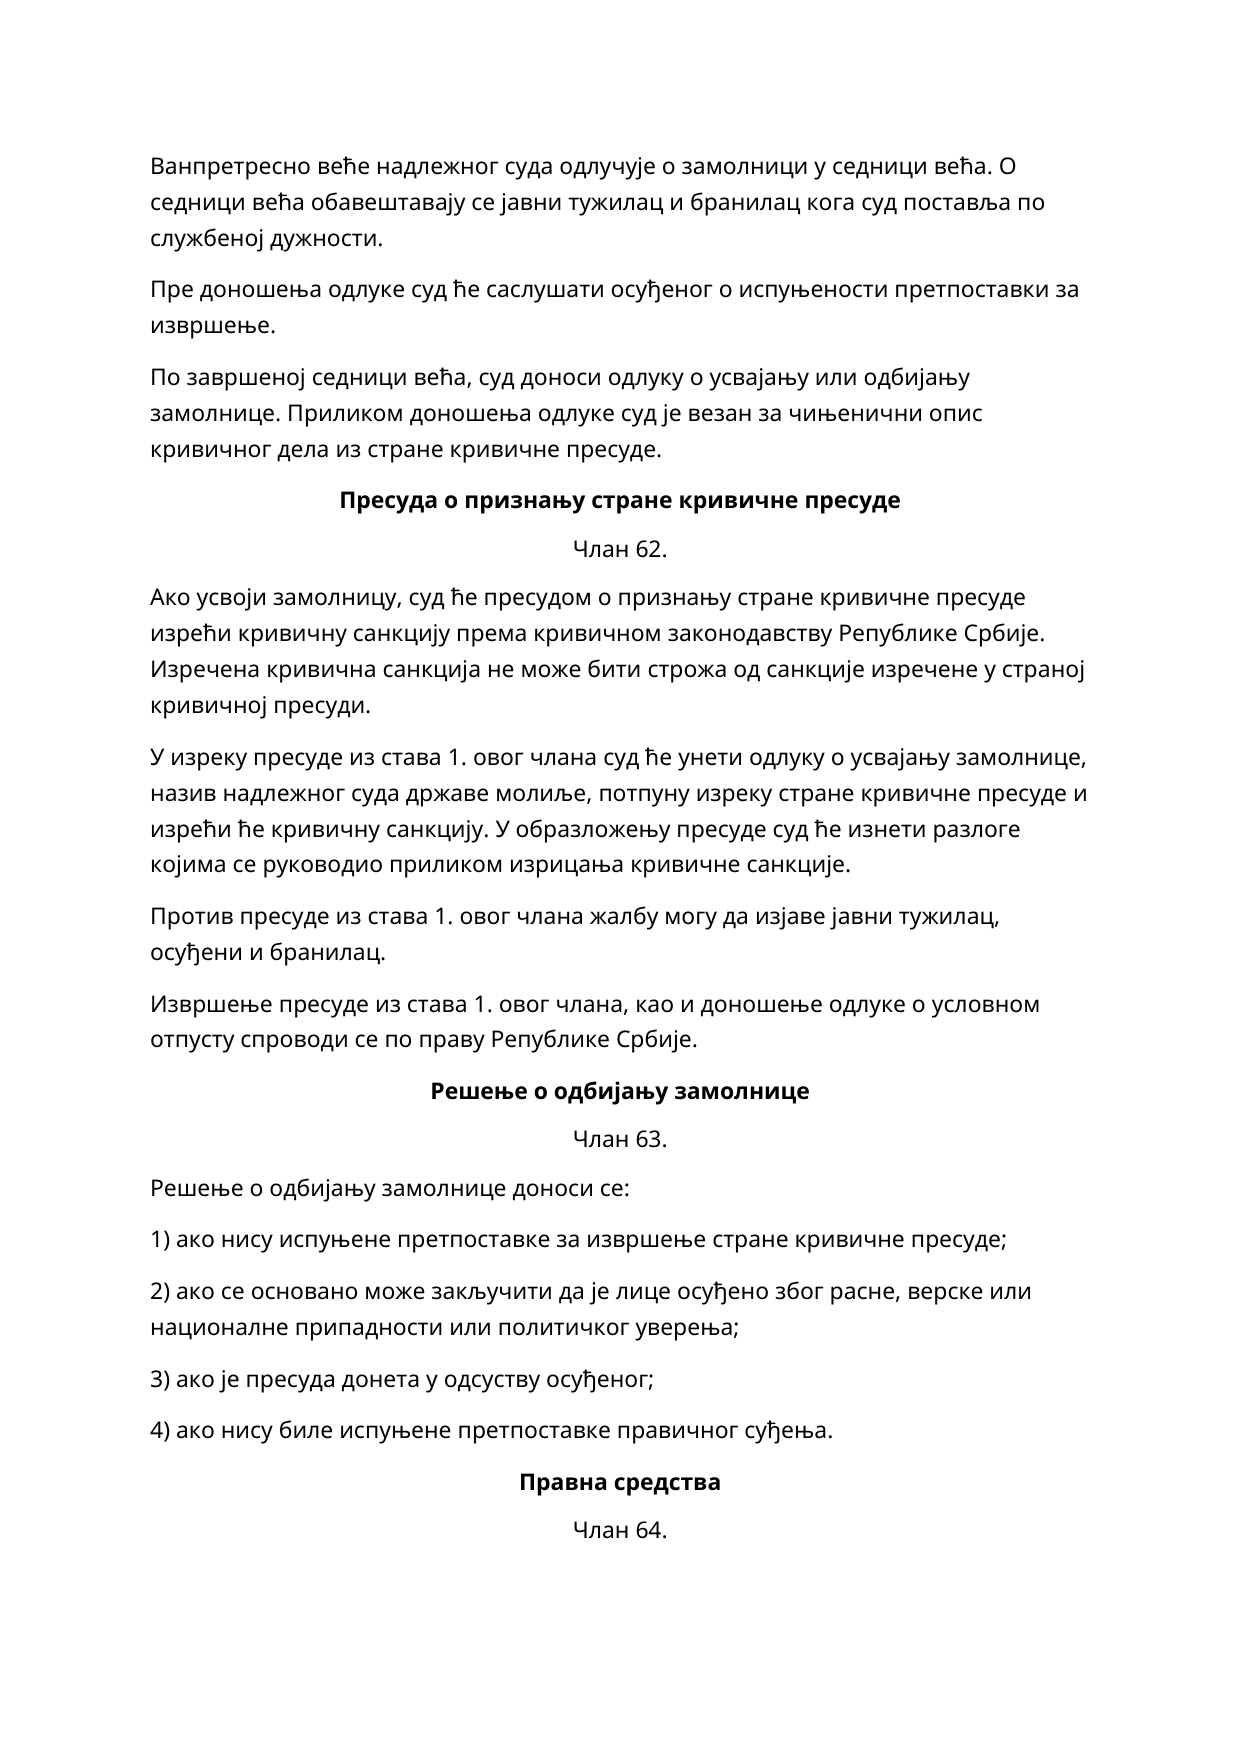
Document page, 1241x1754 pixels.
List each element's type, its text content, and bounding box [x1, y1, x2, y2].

text Решење о одбијању замолнице [150, 1075, 1090, 1106]
text Члан 62. [150, 533, 1090, 564]
text Пре доношења одлуке суд ће саслушати осуђеног о испуњености претпоставки за извршење. [150, 273, 1090, 341]
text Против пресуде из става 1. овог члана жалбу могу да изјаве јавни тужилац, осуђени и бранилац. [150, 900, 1090, 967]
text У изреку пресуде из става 1. овог члана суд ће унети одлуку о усвајању замолнице, назив надлежног суда државе молиље, потпуну изреку стране кривичне пресуде и изрећи ће кривичну санкцију. У образложењу пресуде суд ће изнети разлоге којима се руководио приликом изрицања кривичне санкције. [150, 741, 1090, 880]
text 2) ако се основано може закључити да је лице осуђено због расне, верске или националне припадности или политичког уверења; [150, 1275, 1090, 1342]
text Члан 64. [150, 1514, 1090, 1545]
text Ванпретресно веће надлежног суда одлучује о замолници у седници већа. О седници већа обавештавају се јавни тужилац и бранилац кога суд поставља по службеној дужности. [150, 150, 1090, 253]
text 3) ако је пресуда донета у одсуству осуђеног; [150, 1362, 1090, 1394]
text Ако усвоји замолницу, суд ће пресудом о признању стране кривичне пресуде изрећи кривичну санкцију према кривичном законодавству Републике Србије. Изречена кривична санкција не може бити строжа од санкције изречене у страној кривичној пресуди. [150, 581, 1090, 720]
text Члан 63. [150, 1123, 1090, 1155]
text Пресуда о признању стране кривичне пресуде [150, 484, 1090, 516]
text 1) ако нису испуњене претпоставке за извршење стране кривичне пресуде; [150, 1223, 1090, 1255]
text Извршење пресуде из става 1. овог члана, као и доношење одлуке о условном отпусту спроводи се по праву Републике Србије. [150, 987, 1090, 1055]
text 4) ако нису биле испуњене претпоставке правичног суђења. [150, 1414, 1090, 1445]
text Правна средства [150, 1466, 1090, 1497]
text Решење о одбијању замолнице доноси се: [150, 1172, 1090, 1203]
text По завршеној седници већа, суд доноси одлуку о усвајању или одбијању замолнице. Приликом доношења одлуке суд је везан за чињенични опис кривичног дела из стране кривичне пресуде. [150, 361, 1090, 464]
